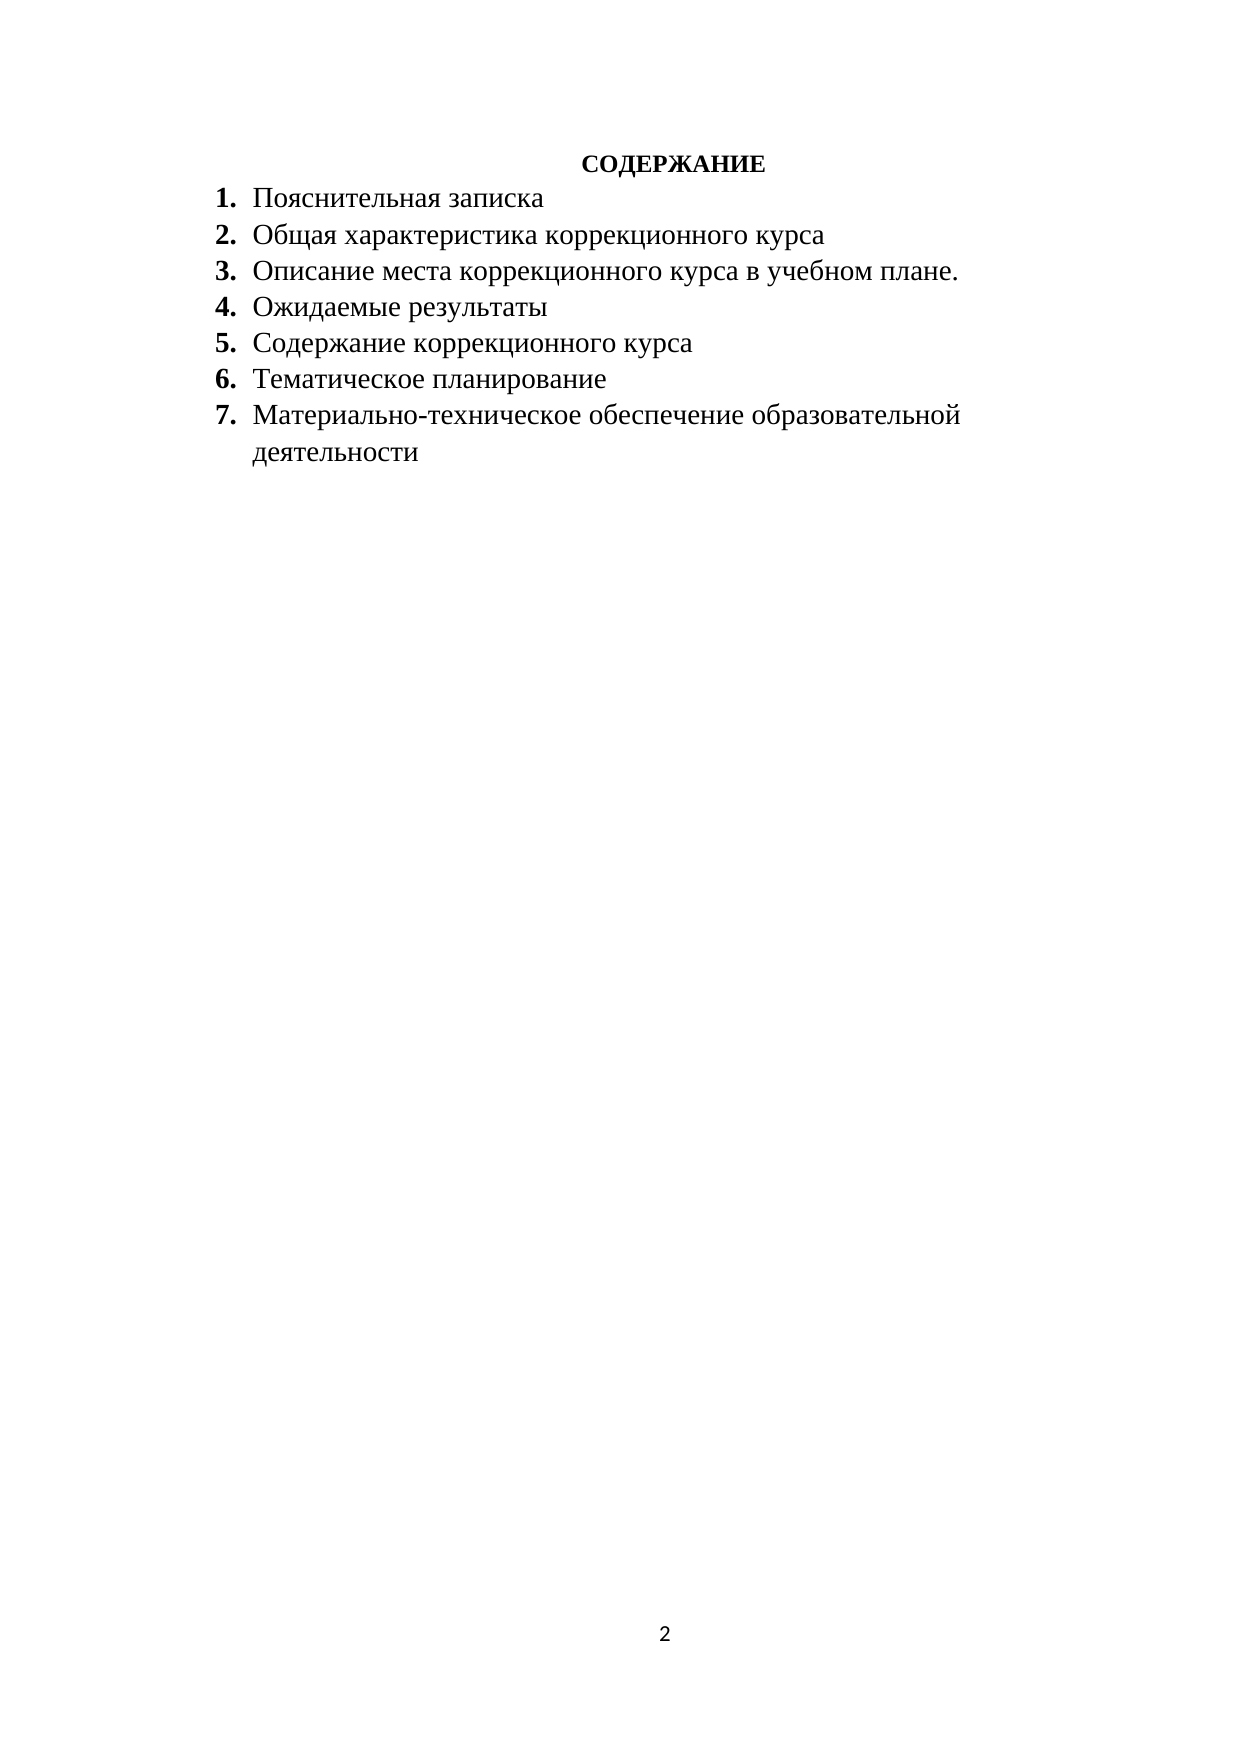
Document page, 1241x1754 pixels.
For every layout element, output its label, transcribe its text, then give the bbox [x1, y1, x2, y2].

list Пояснительная записка [215, 181, 1170, 214]
text СОДЕРЖАНИЕ [177, 149, 1170, 178]
list Тематическое планирование [215, 361, 1170, 395]
list Материально-техническое обеспечение образовательной [215, 397, 1170, 431]
list Описание места коррекционного курса в учебном плане. [215, 253, 1170, 286]
list деятельности [252, 434, 1170, 467]
list Ожидаемые результаты [215, 289, 1170, 323]
list Общая характеристика коррекционного курса [215, 217, 1170, 250]
list Содержание коррекционного курса [215, 325, 1170, 359]
